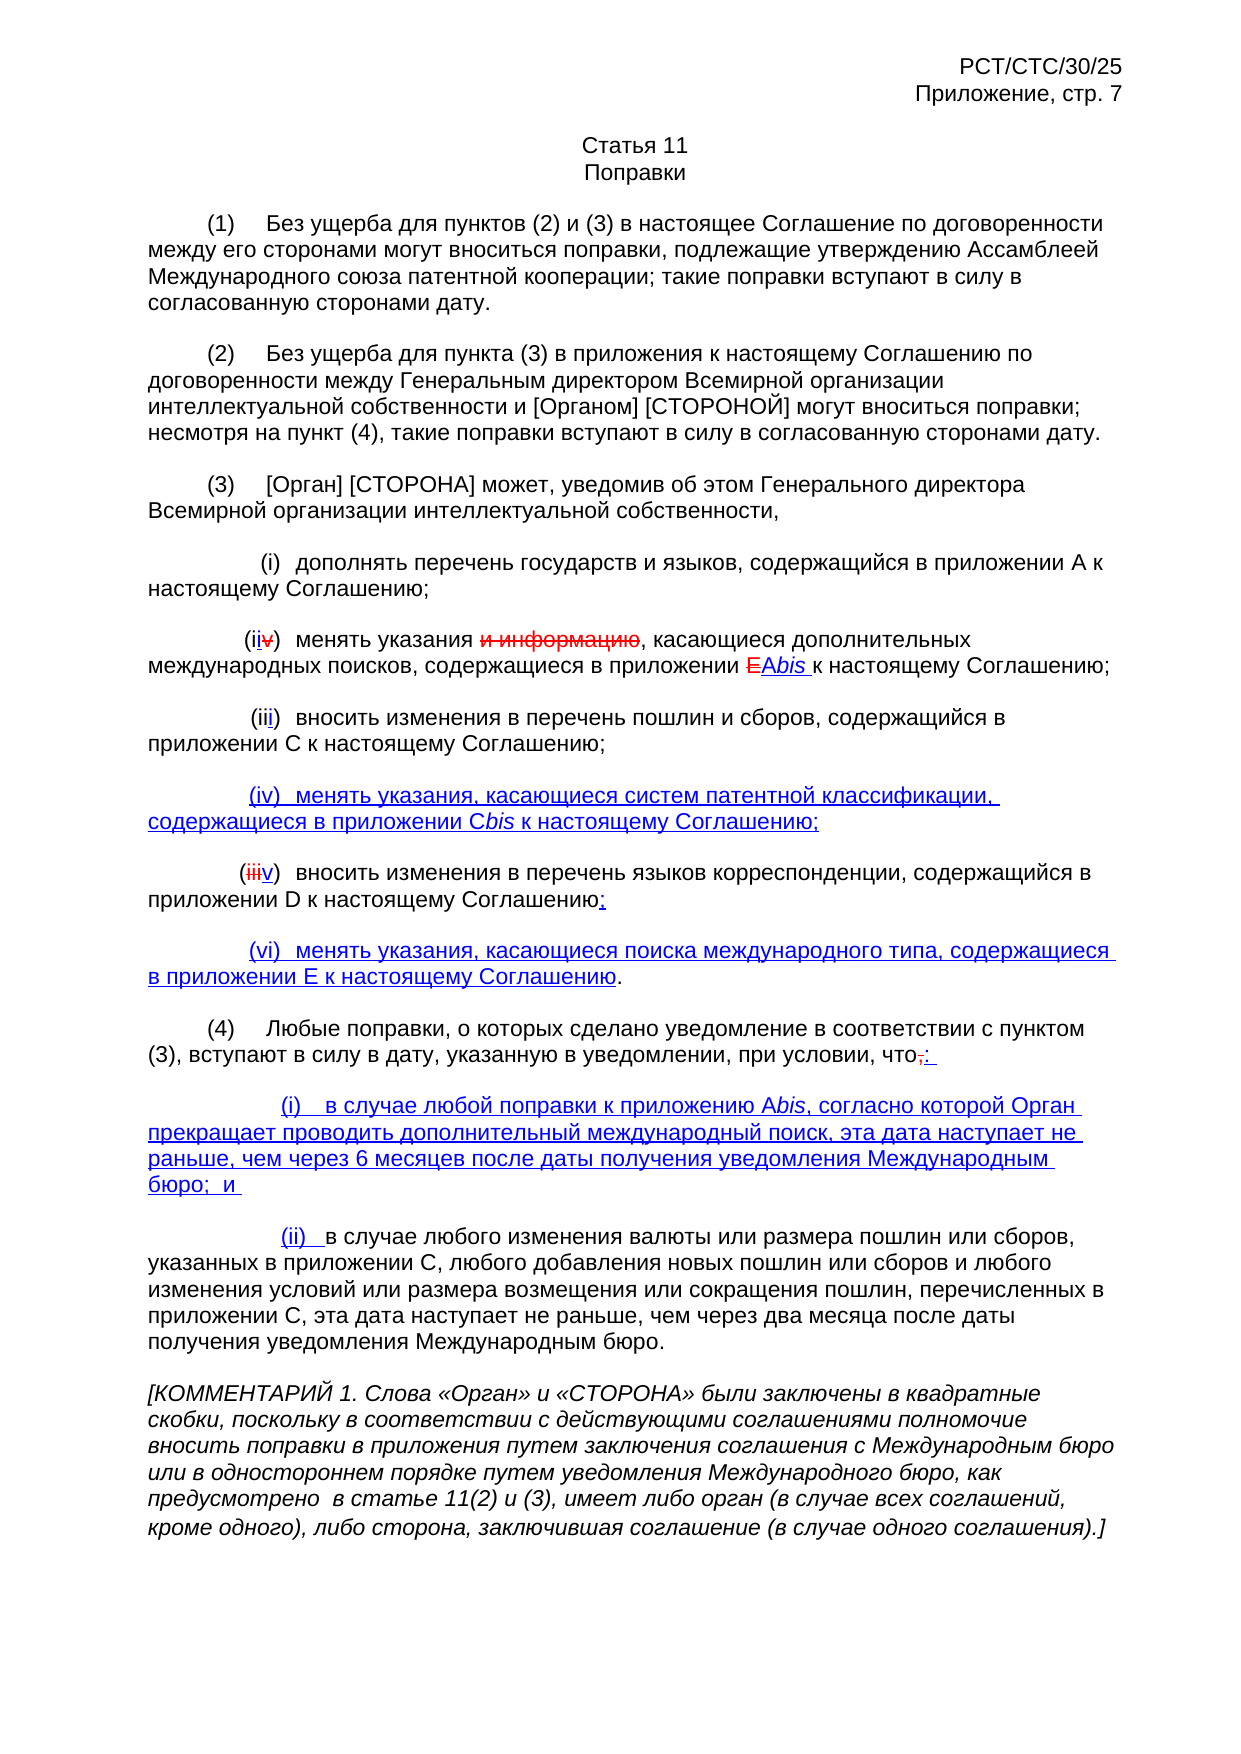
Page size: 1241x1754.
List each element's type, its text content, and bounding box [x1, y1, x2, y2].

text (i) в случае любой поправки к приложению Abis, согласно которой Орган прекращает проводить дополнительный международный поиск, эта дата наступает не раньше, чем через 6 месяцев после даты получения уведомления Международным бюро; и [148, 1092, 1122, 1198]
text (vi) менять указания, касающиеся поиска международного типа, содержащиеся в приложении E к настоящему Соглашению. [148, 937, 1122, 990]
text (iiiv) вносить изменения в перечень языков корреспонденции, содержащийся в приложении D к настоящему Соглашению; [148, 859, 1122, 912]
subtitle Статья 11 Поправки [148, 132, 1122, 185]
text (iv) менять указания, касающиеся систем патентной классификации, содержащиеся в приложении Cbis к настоящему Соглашению; [148, 782, 1122, 834]
text (i) дополнять перечень государств и языков, содержащийся в приложении A к настоящему Соглашению; [148, 548, 1122, 601]
text (iiv) менять указания и информацию, касающиеся дополнительных международных поисков, содержащиеся в приложении ЕAbis к настоящему Соглашению; [148, 626, 1122, 679]
text (iii) вносить изменения в перечень пошлин и сборов, содержащийся в приложении C к настоящему Соглашению; [148, 704, 1122, 757]
text (1) Без ущерба для пунктов (2) и (3) в настоящее Соглашение по договоренности между его сторонами могут вноситься поправки, подлежащие утверждению Ассамблеей Международного союза патентной кооперации; такие поправки вступают в силу в согласованную сторонами дату. [148, 210, 1122, 315]
text (3) [Орган] [СТОРОНА] может, уведомив об этом Генерального директора Всемирной организации интеллектуальной собственности, [148, 471, 1122, 523]
text (2) Без ущерба для пункта (3) в приложения к настоящему Соглашению по договоренности между Генеральным директором Всемирной организации интеллектуальной собственности и [Органом] [СТОРОНОЙ] могут вноситься поправки; несмотря на пункт (4), такие поправки вступают в силу в согласованную сторонами дату. [148, 340, 1122, 446]
text (ii) в случае любого изменения валюты или размера пошлин или сборов, указанных в приложении C, любого добавления новых пошлин или сборов и любого изменения условий или размера возмещения или сокращения пошлин, перечисленных в приложении C, эта дата наступает не раньше, чем через два месяца после даты получения уведомления Международным бюро. [148, 1223, 1122, 1354]
text [КОММЕНТАРИЙ 1. Слова «Орган» и «СТОРОНА» были заключены в квадратные скобки, поскольку в соответствии с действующими соглашениями полномочие вносить поправки в приложения путем заключения соглашения с Международным бюро или в одностороннем порядке путем уведомления Международного бюро, как предусмотрено в статье 11(2) и (3), имеет либо орган (в случае всех соглашений, кроме одного), либо сторона, заключившая соглашение (в случае одного соглашения).] [148, 1379, 1122, 1543]
text (4) Любые поправки, о которых сделано уведомление в соответствии с пунктом (3), вступают в силу в дату, указанную в уведомлении, при условии, что,: [148, 1015, 1122, 1067]
